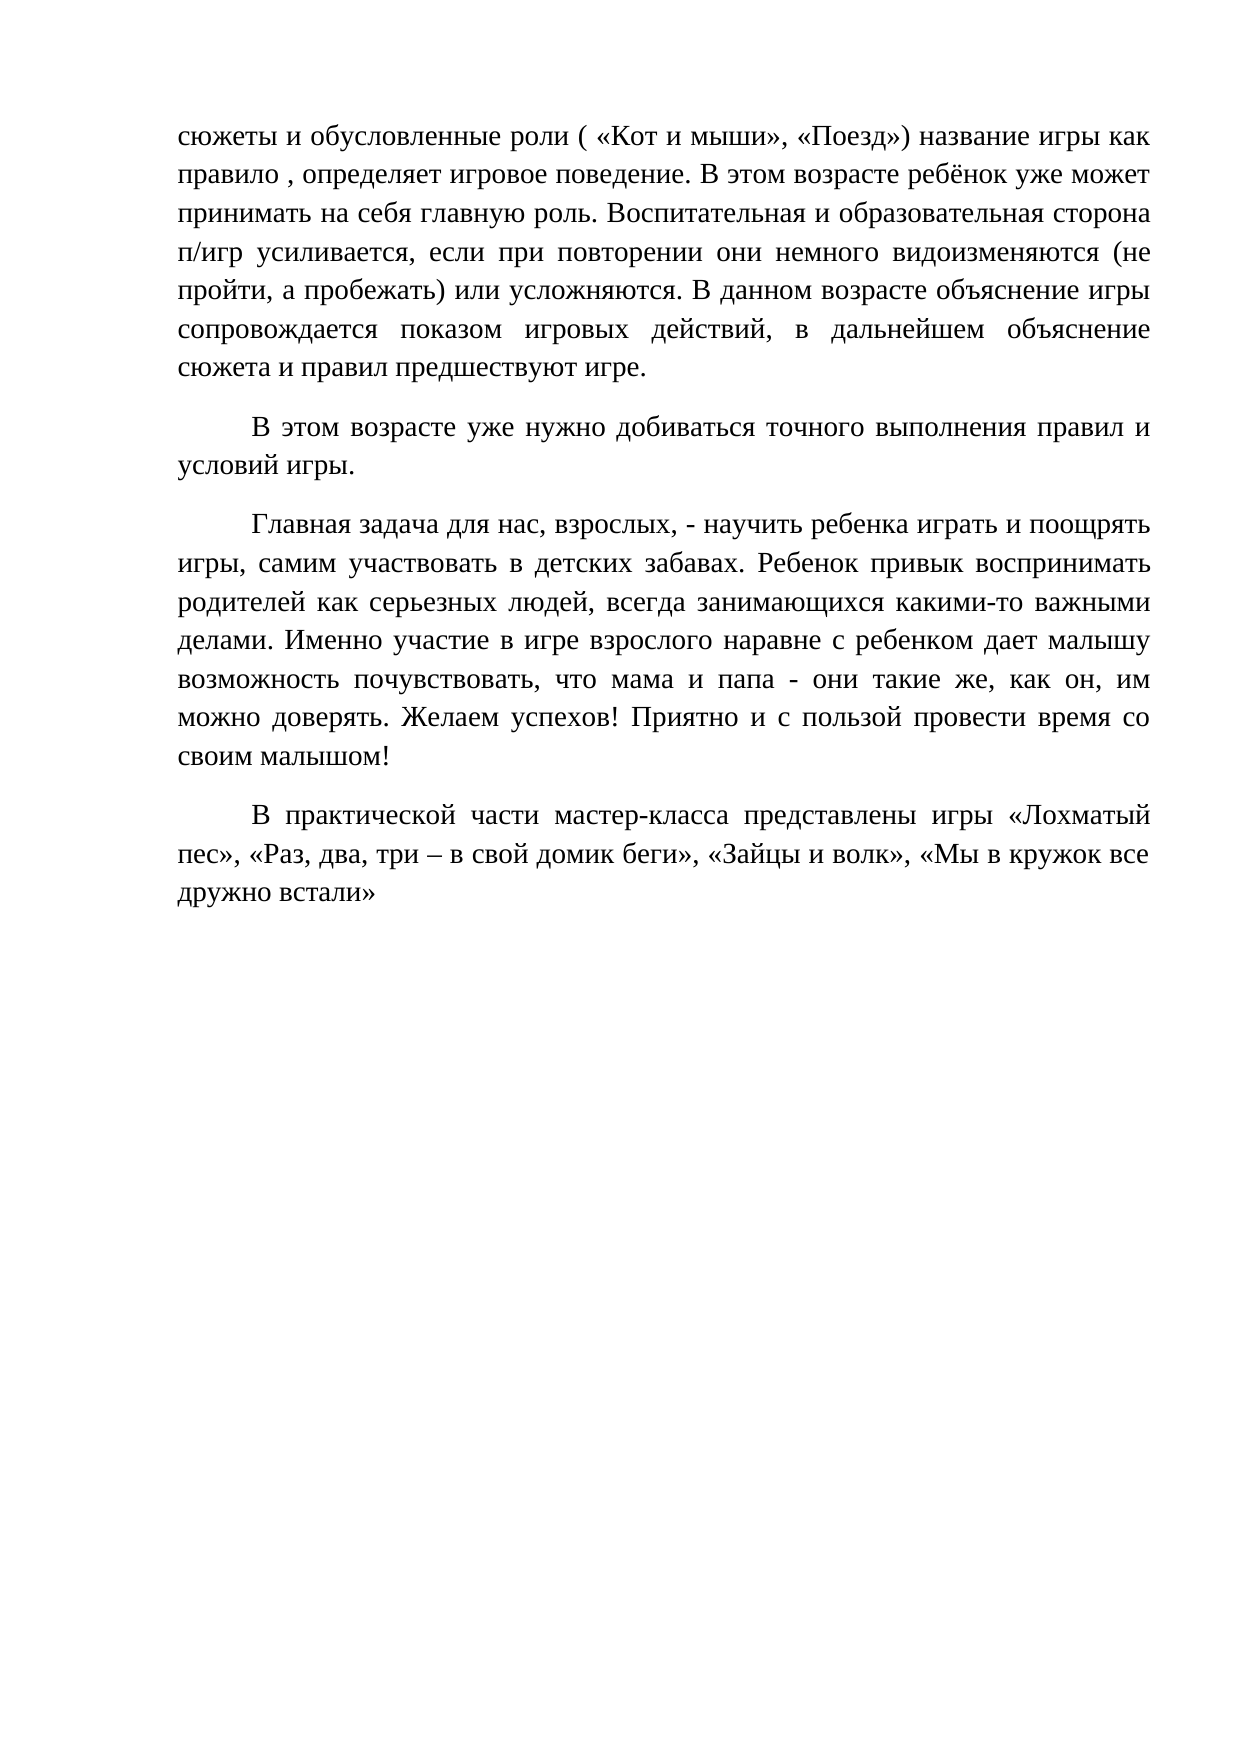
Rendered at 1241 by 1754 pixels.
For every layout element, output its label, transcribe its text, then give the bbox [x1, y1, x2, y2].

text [177, 118, 1152, 383]
text Главная задача для нас, взрослых, - научить ребенка играть и поощрять игры, самим участвовать в детских забавах. Ребенок привык воспринимать родителей как серьезных людей, всегда занимающихся какими-то важными делами. Именно участие в игре взрослого наравне с ребенком дает малышу возможность почувствовать, что мама и папа - они такие же, как он, им можно доверять. Желаем успехов! Приятно и с пользой провести время со своим малышом! [177, 507, 1152, 771]
text В практической части мастер-класса представлены игры «Лохматый пес», «Раз, два, три – в свой домик беги», «Зайцы и волк», «Мы в кружок все дружно встали» [177, 797, 1152, 908]
text В этом возрасте уже нужно добиваться точного выполнения правил и условий игры. [177, 409, 1152, 481]
